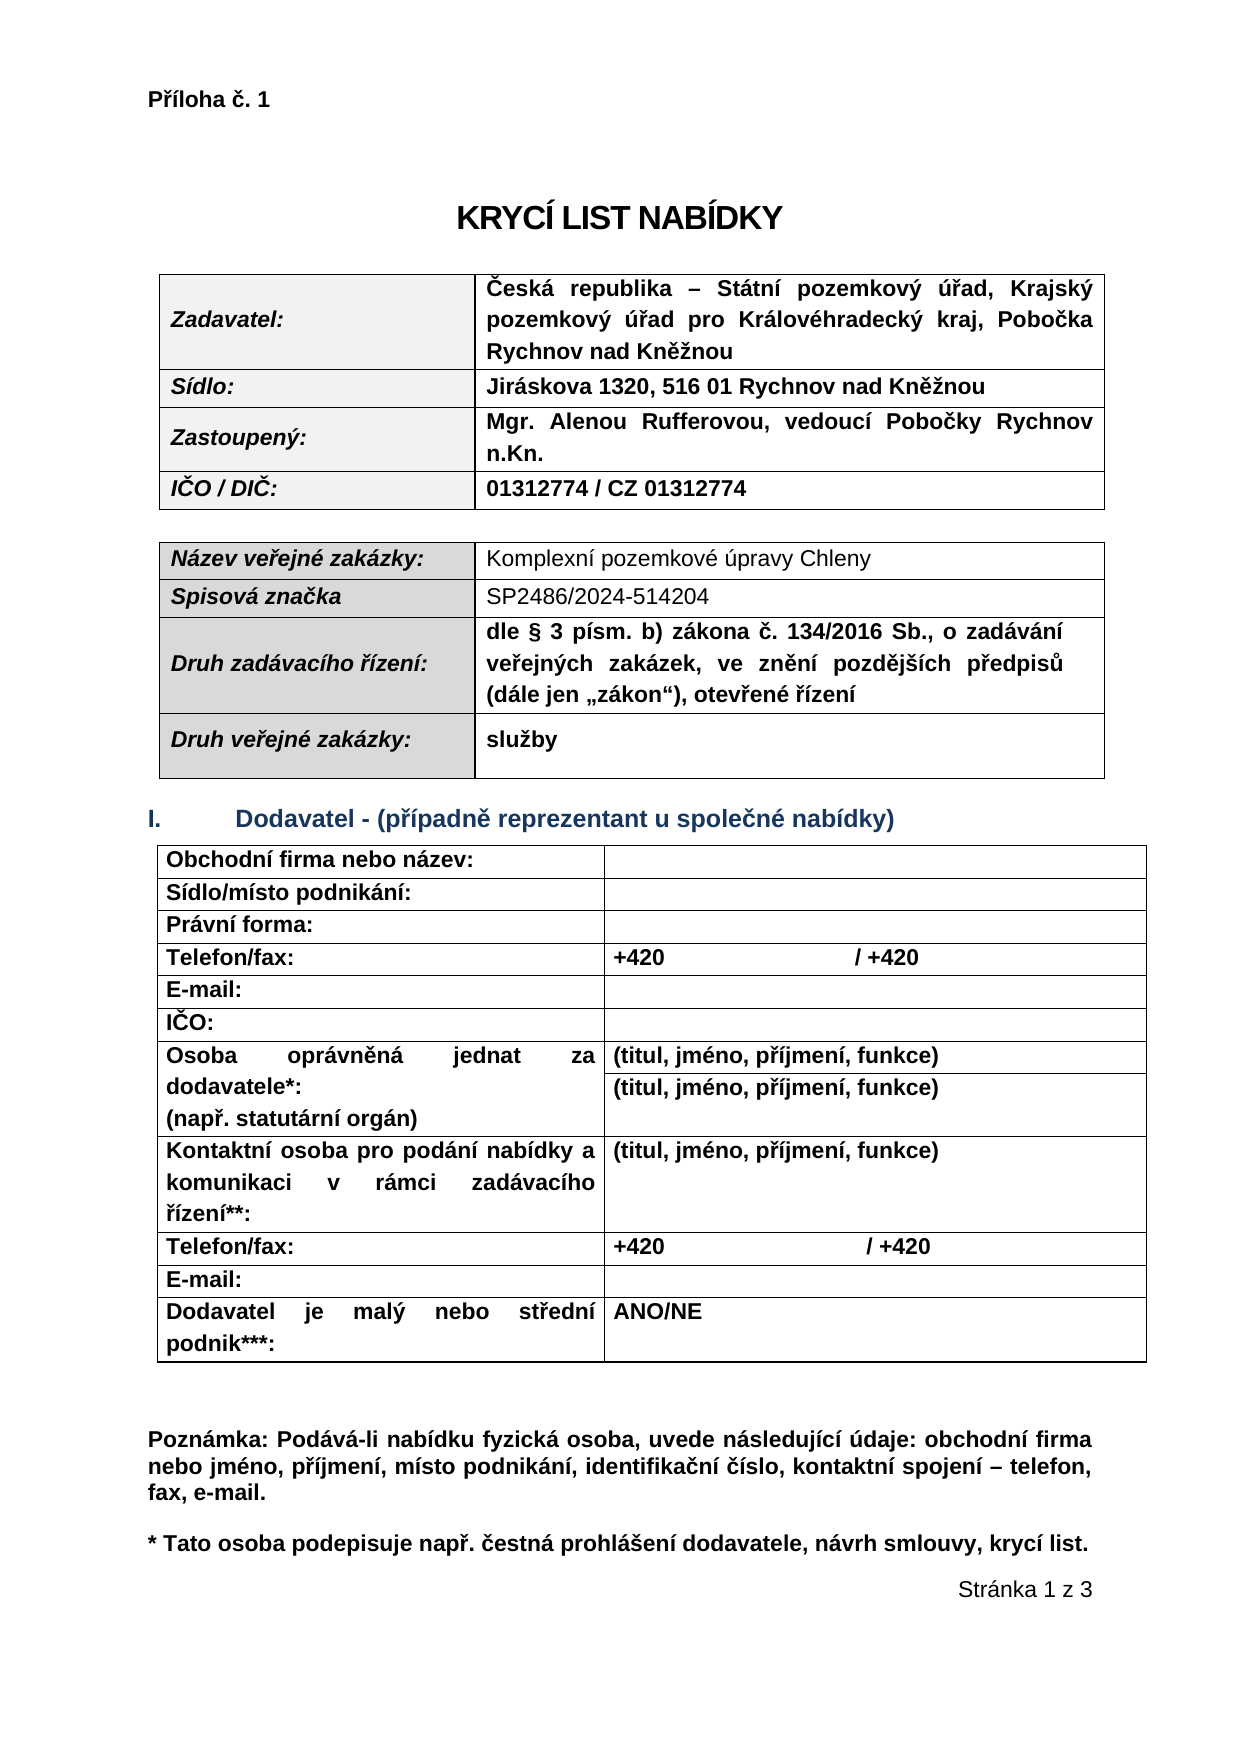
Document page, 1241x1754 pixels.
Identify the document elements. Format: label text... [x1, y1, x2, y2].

table_cell (titul, jméno, příjmení, funkce) [605, 1137, 1146, 1232]
table_cell služby [476, 714, 1104, 778]
text * Tato osoba podepisuje např. čestná prohlášení dodavatele, návrh smlouvy, krycí list. [148, 1530, 1093, 1557]
table_cell Sídlo/místo podnikání: [158, 879, 604, 910]
table_cell Mgr. Alenou Rufferovou, vedoucí Pobočky Rychnov n.Kn. [476, 408, 1104, 471]
table_cell Dodavatel je malý nebo střední podnik***: [158, 1298, 604, 1361]
table_header Název veřejné zakázky: [160, 543, 474, 579]
table_cell Telefon/fax: [158, 1233, 604, 1264]
table_cell (titul, jméno, příjmení, funkce) [605, 1074, 1146, 1136]
table_cell IČO: [158, 1009, 604, 1041]
table_cell ANO/NE [605, 1298, 1146, 1361]
table_header Obchodní firma nebo název: [158, 846, 604, 877]
table_cell +420 / +420 [605, 1233, 1146, 1264]
table_cell [605, 911, 1146, 943]
table_cell [605, 879, 1146, 910]
table_cell [605, 976, 1146, 1008]
table_cell 01312774 / CZ 01312774 [476, 472, 1104, 509]
table_cell [605, 1266, 1146, 1297]
table_cell Druh veřejné zakázky: [160, 714, 474, 778]
table_cell [605, 1009, 1146, 1041]
table_header Komplexní pozemkové úpravy Chleny [476, 543, 1104, 579]
table_header [605, 846, 1146, 877]
table_cell Zastoupený: [160, 408, 474, 471]
table_cell +420 / +420 [605, 944, 1146, 975]
table_cell Kontaktní osoba pro podání nabídky a komunikaci v rámci zadávacího řízení**: [158, 1137, 604, 1232]
table_cell E-mail: [158, 1266, 604, 1297]
table_cell IČO / DIČ: [160, 472, 474, 509]
table_cell SP2486/2024-514204 [476, 580, 1104, 617]
subtitle Dodavatel - (případně reprezentant u společné nabídky) [148, 804, 1093, 832]
table_cell E-mail: [158, 976, 604, 1008]
table_cell dle § 3 písm. b) zákona č. 134/2016 Sb., o zadávání veřejných zakázek, ve znění pozdějších předpisů (dále jen „zákon“), otevřené řízení [476, 618, 1104, 713]
table_cell Spisová značka [160, 580, 474, 617]
table_header Česká republika – Státní pozemkový úřad, Krajský pozemkový úřad pro Královéhradecký kraj, Pobočka Rychnov nad Kněžnou [476, 275, 1104, 369]
table_cell (titul, jméno, příjmení, funkce) [605, 1042, 1146, 1073]
text Poznámka: Podává-li nabídku fyzická osoba, uvede následující údaje: obchodní firma nebo jméno, příjmení, místo podnikání, identifikační číslo, kontaktní spojení – telefon, fax, e-mail. [148, 1426, 1093, 1505]
table_cell Právní forma: [158, 911, 604, 943]
table_header Zadavatel: [160, 275, 474, 369]
table_cell Osoba oprávněná jednat za dodavatele*: (např. statutární orgán) [158, 1042, 604, 1136]
table_cell Sídlo: [160, 370, 474, 407]
table_cell Druh zadávacího řízení: [160, 618, 474, 713]
table_cell Jiráskova 1320, 516 01 Rychnov nad Kněžnou [476, 370, 1104, 407]
table_cell Telefon/fax: [158, 944, 604, 975]
title Krycí list nabídky [148, 198, 1093, 236]
